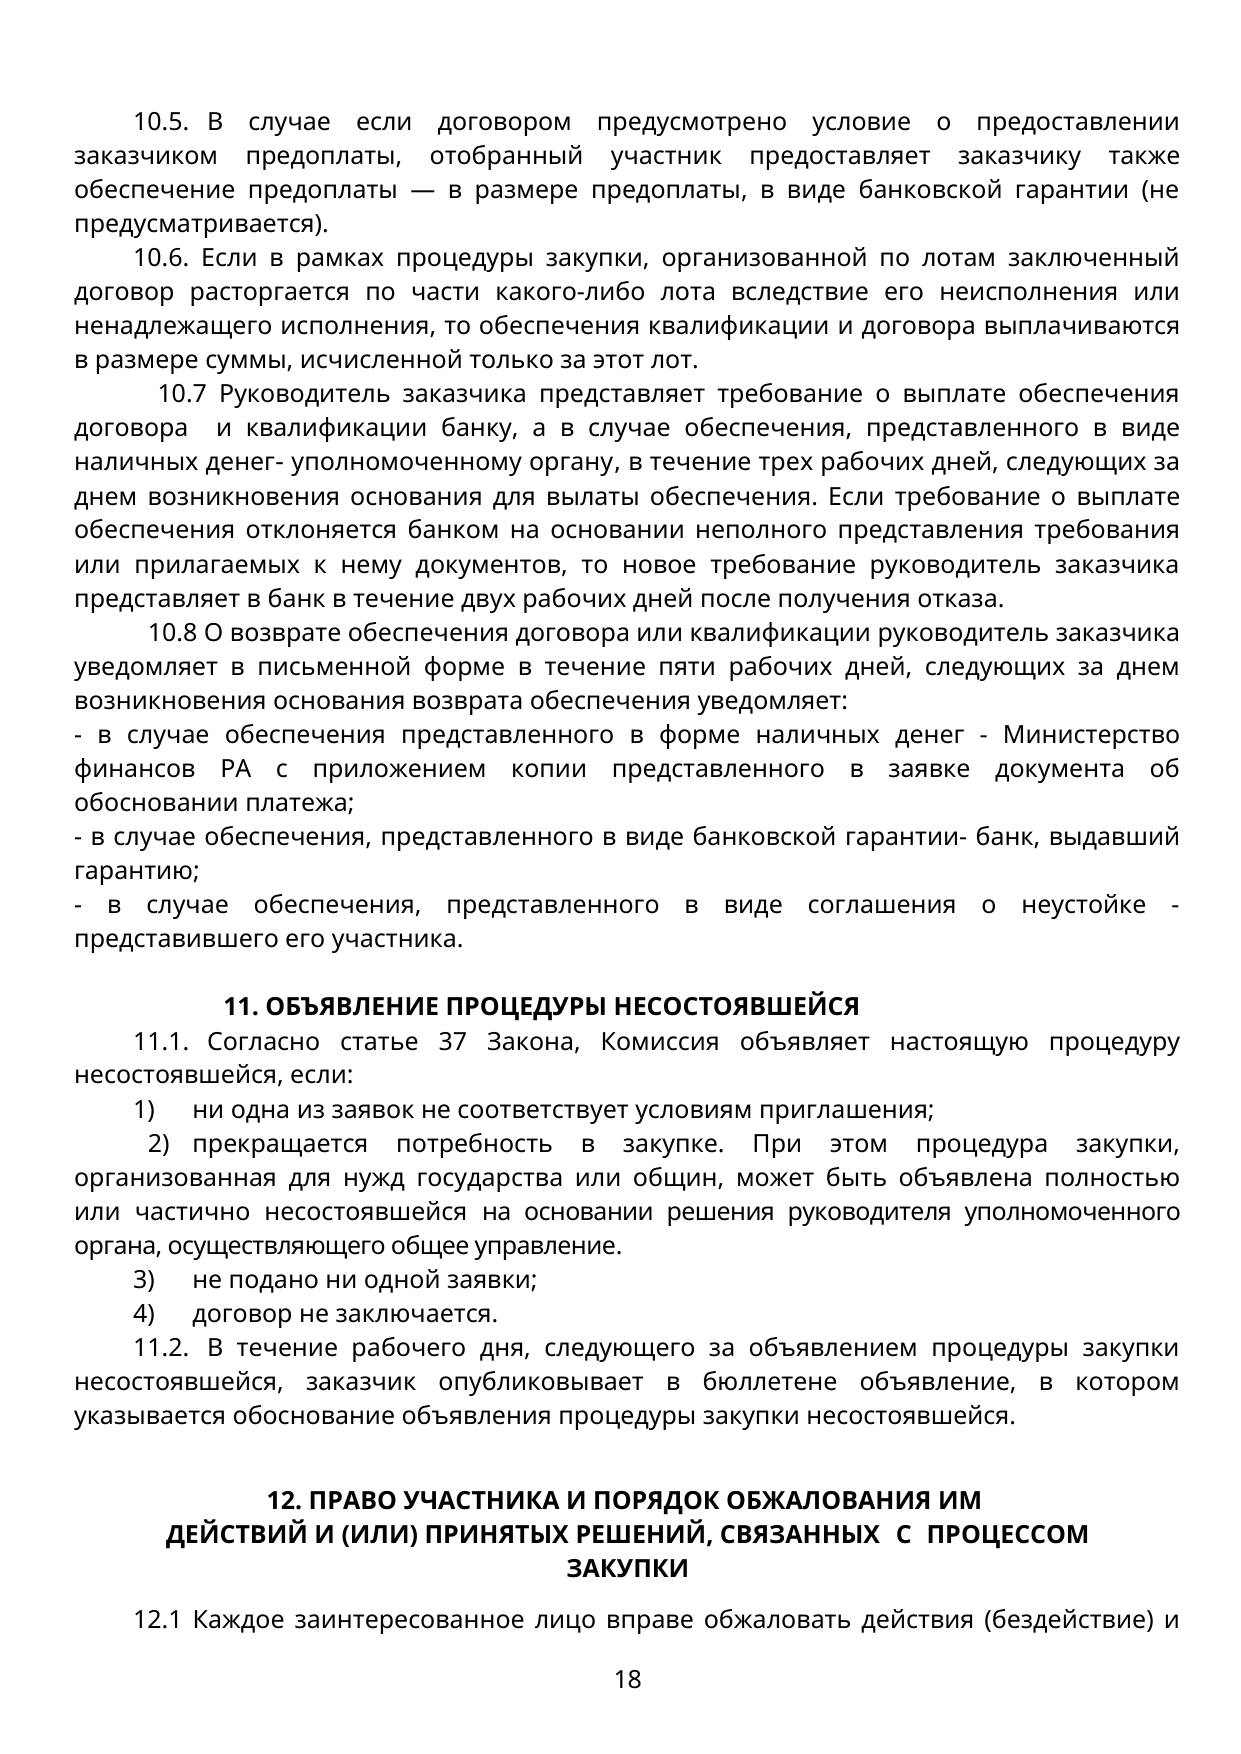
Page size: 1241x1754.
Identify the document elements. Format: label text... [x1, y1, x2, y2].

text - в случае обеспечения представленного в форме наличных денег - Министерство финансов РА с приложением копии представленного в заявке документа об обосновании платежа; [74, 717, 1181, 819]
text 11.1. Согласно статье 37 Закона, Комиссия объявляет настоящую процедуру несостоявшейся, если: [74, 1023, 1181, 1091]
text 12. ПРАВО УЧАСТНИКА И ПОРЯДОК ОБЖАЛОВАНИЯ ИМ ДЕЙСТВИЙ И (ИЛИ) ПРИНЯТЫХ РЕШЕНИЙ, СВЯЗАННЫХ С ПРОЦЕССОМ ЗАКУПКИ [133, 1483, 1122, 1585]
text 10.5. В случае если договором предусмотрено условие о предоставлении заказчиком предоплаты, отобранный участник предоставляет заказчику также обеспечение предоплаты — в размере предоплаты, в виде банковской гарантии (не предусматривается). [74, 103, 1181, 240]
text 11.2. В течение рабочего дня, следующего за объявлением процедуры закупки несостоявшейся, заказчик опубликовывает в бюллетене объявление, в котором указывается обоснование объявления процедуры закупки несостоявшейся. [74, 1330, 1181, 1432]
text 10.6. Если в рамках процедуры закупки, организованной по лотам заключенный договор расторгается по части какого-либо лота вследствие его неисполнения или ненадлежащего исполнения, то обеспечения квалификации и договора выплачиваются в размере суммы, исчисленной только за этот лот. [74, 240, 1181, 376]
text 4) договор не заключается. [74, 1296, 1181, 1330]
text 11. ОБЪЯВЛЕНИЕ ПРОЦЕДУРЫ НЕСОСТОЯВШЕЙСЯ [74, 989, 1181, 1023]
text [74, 1602, 1181, 1636]
text 10.8 О возврате обеспечения договора или квалификации руководитель заказчика уведомляет в письменной форме в течение пяти рабочих дней, следующих за днем возникновения основания возврата обеспечения уведомляет: [74, 614, 1181, 717]
text - в случае обеспечения, представленного в виде соглашения о неустойке - представившего его участника. [74, 887, 1181, 955]
text 10.7 Руководитель заказчика представляет требование о выплате обеспечения договора и квалификации банку, а в случае обеспечения, представленного в виде наличных денег- уполномоченному органу, в течение трех рабочих дней, следующих за днем возникновения основания для вылаты обеспечения. Если требование о выплате обеспечения отклоняется банком на основании неполного представления требования или прилагаемых к нему документов, то новое требование руководитель заказчика представляет в банк в течение двух рабочих дней после получения отказа. [74, 376, 1181, 614]
text 1) ни одна из заявок не соответствует условиям приглашения; [74, 1091, 1181, 1125]
text 2) прекращается потребность в закупке. При этом процедура закупки, организованная для нужд государства или общин, может быть объявлена полностью или частично несостоявшейся на основании решения руководителя уполномоченного органа, осуществляющего общее управление. [74, 1125, 1181, 1262]
text - в случае обеспечения, представленного в виде банковской гарантии- банк, выдавший гарантию; [74, 819, 1181, 887]
text 3) не подано ни одной заявки; [74, 1262, 1181, 1296]
